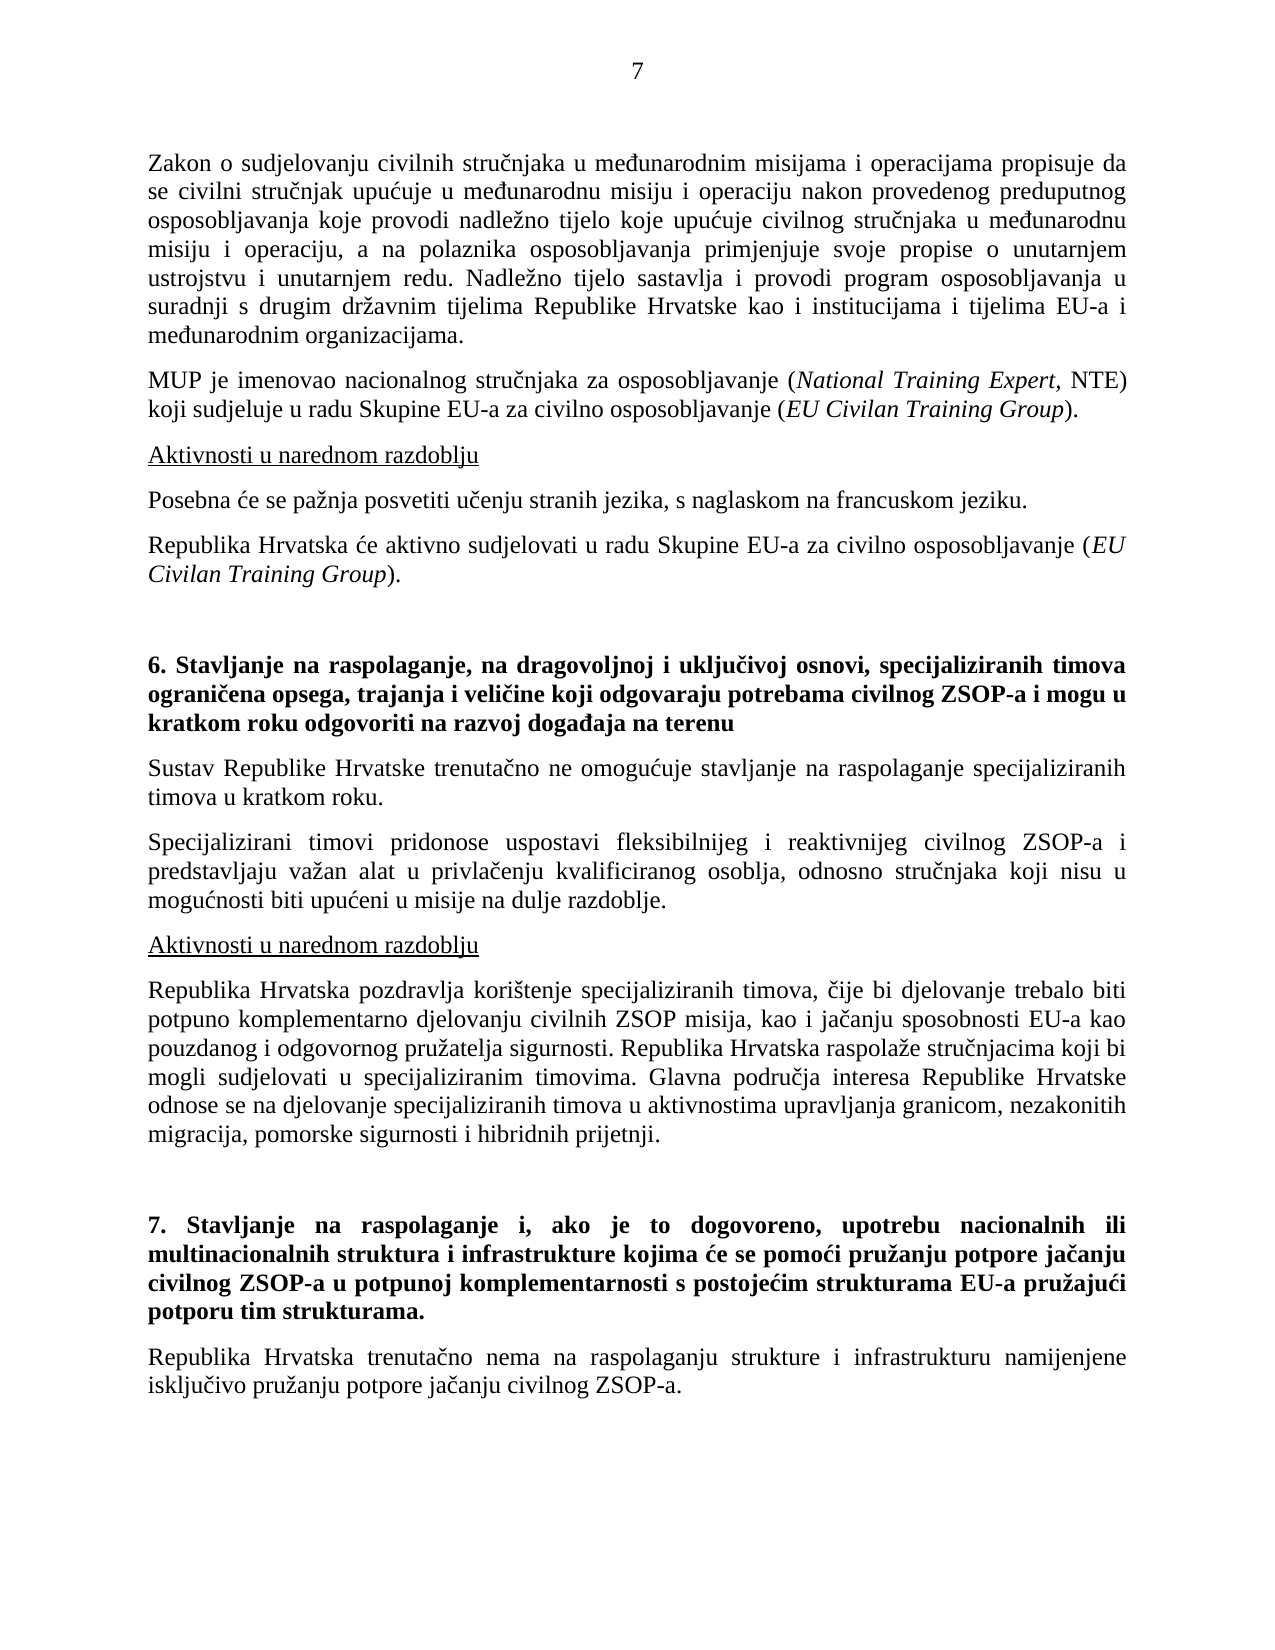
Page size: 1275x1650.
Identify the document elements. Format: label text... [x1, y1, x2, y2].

text Republika Hrvatska trenutačno nema na raspolaganju strukture i infrastrukturu namijenjene isključivo pružanju potpore jačanju civilnog ZSOP-a. [148, 1342, 1127, 1399]
text Republika Hrvatska će aktivno sudjelovati u radu Skupine EU-a za civilno osposobljavanje (EU Civilan Training Group). [148, 531, 1127, 588]
text Aktivnosti u narednom razdoblju [148, 930, 1127, 959]
text Republika Hrvatska pozdravlja korištenje specijaliziranih timova, čije bi djelovanje trebalo biti potpuno komplementarno djelovanju civilnih ZSOP misija, kao i jačanju sposobnosti EU-a kao pouzdanog i odgovornog pružatelja sigurnosti. Republika Hrvatska raspolaže stručnjacima koji bi mogli sudjelovati u specijaliziranim timovima. Glavna područja interesa Republike Hrvatske odnose se na djelovanje specijaliziranih timova u aktivnostima upravljanja granicom, nezakonitih migracija, pomorske sigurnosti i hibridnih prijetnji. [148, 976, 1127, 1148]
text Posebna će se pažnja posvetiti učenju stranih jezika, s naglaskom na francuskom jeziku. [148, 485, 1127, 514]
text MUP je imenovao nacionalnog stručnjaka za osposobljavanje (National Training Expert, NTE) koji sudjeluje u radu Skupine EU-a za civilno osposobljavanje (EU Civilan Training Group). [148, 366, 1127, 423]
text Sustav Republike Hrvatske trenutačno ne omogućuje stavljanje na raspolaganje specijaliziranih timova u kratkom roku. [148, 753, 1127, 811]
text Specijalizirani timovi pridonose uspostavi fleksibilnijeg i reaktivnijeg civilnog ZSOP-a i predstavljaju važan alat u privlačenju kvalificiranog osoblja, odnosno stručnjaka koji nisu u mogućnosti biti upućeni u misije na dulje razdoblje. [148, 827, 1127, 913]
text 6. Stavljanje na raspolaganje, na dragovoljnoj i uključivoj osnovi, specijaliziranih timova ograničena opsega, trajanja i veličine koji odgovaraju potrebama civilnog ZSOP-a i mogu u kratkom roku odgovoriti na razvoj događaja na terenu [148, 650, 1127, 736]
text Zakon o sudjelovanju civilnih stručnjaka u međunarodnim misijama i operacijama propisuje da se civilni stručnjak upućuje u međunarodnu misiju i operaciju nakon provedenog preduputnog osposobljavanja koje provodi nadležno tijelo koje upućuje civilnog stručnjaka u međunarodnu misiju i operaciju, a na polaznika osposobljavanja primjenjuje svoje propise o unutarnjem ustrojstvu i unutarnjem redu. Nadležno tijelo sastavlja i provodi program osposobljavanja u suradnji s drugim državnim tijelima Republike Hrvatske kao i institucijama i tijelima EU-a i međunarodnim organizacijama. [148, 148, 1127, 349]
text 7. Stavljanje na raspolaganje i, ako je to dogovoreno, upotrebu nacionalnih ili multinacionalnih struktura i infrastrukture kojima će se pomoći pružanju potpore jačanju civilnog ZSOP-a u potpunoj komplementarnosti s postojećim strukturama EU-a pružajući potporu tim strukturama. [148, 1210, 1127, 1325]
text Aktivnosti u narednom razdoblju [148, 440, 1127, 468]
